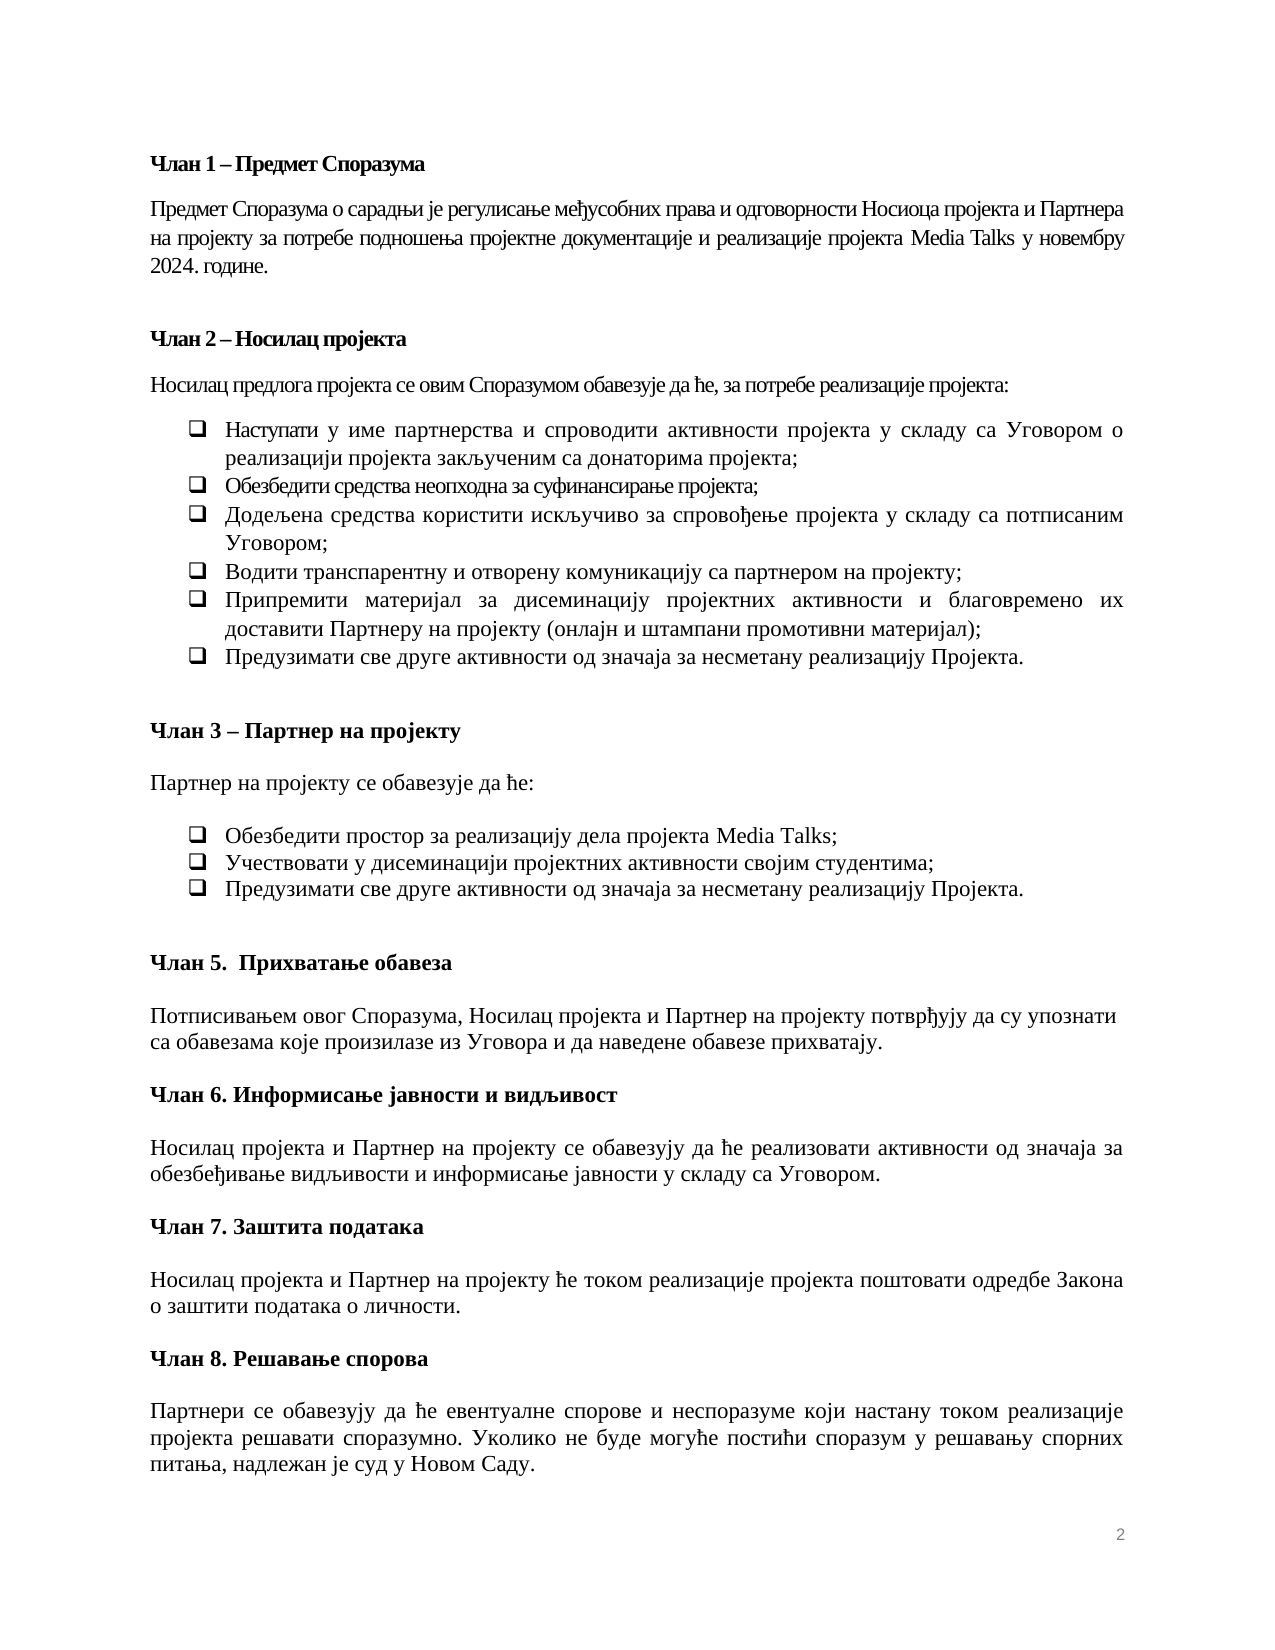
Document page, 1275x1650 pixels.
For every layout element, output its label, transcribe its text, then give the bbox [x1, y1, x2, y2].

text Члан 7. Заштита података [150, 1213, 1125, 1239]
list Водити транспарентну и отворену комуникацију са партнером на пројекту; [187, 558, 1125, 584]
list Припремити материјал за дисеминацију пројектних активности и благовремено их доставити Партнеру на пројекту (онлајн и штампани промотивни материјал); [187, 586, 1125, 641]
text Члан 5. Прихватање обавеза [150, 949, 1125, 976]
list Додељена средства користити искључиво за спровођење пројекта у складу са потписаним Уговором; [187, 501, 1125, 556]
text Члан 6. Информисање јавности и видљивост [150, 1081, 1125, 1107]
list Учествовати у дисеминацији пројектних активности својим студентима; [187, 848, 1125, 875]
list Предузимати све друге активности од значаја за несметану реализацију Пројекта. [187, 643, 1125, 669]
list Обезбедити средства неопходна за суфинансирање пројекта; [187, 473, 1125, 499]
text Потписивањем овог Споразума, Носилац пројекта и Партнер на пројекту потврђују да су упознати са обавезама које произилазе из Уговора и да наведене обавезе прихватају. [150, 1002, 1125, 1055]
text Члан 1 – Предмет Споразума [150, 150, 1125, 176]
list Предузимати све друге активности од значаја за несметану реализацију Пројекта. [187, 875, 1125, 901]
list Партнер на пројекту се обавезује да ће: [150, 769, 1125, 796]
text Члан 8. Решавање спорова [150, 1345, 1125, 1371]
text Носилац предлога пројекта се овим Споразумом обавезује да ће, за потребе реализације пројекта: [150, 371, 1125, 397]
text Члан 3 – Партнер на пројекту [150, 717, 1125, 743]
text Партнери се обавезују да ће евентуалне спорове и неспоразуме који настану током реализације пројекта решавати споразумно. Уколико не буде могуће постићи споразум у решавању спорних питања, надлежан је суд у Новом Саду. [150, 1397, 1125, 1476]
list Обезбедити простор за реализацију дела пројекта Media Talks; [187, 822, 1125, 848]
text Члан 2 – Носилац пројекта [150, 326, 1125, 352]
text Предмет Споразума о сарадњи је регулисање међусобних права и одговорности Носиоца пројекта и Партнера на пројекту за потребе подношења пројектне документације и реализације пројекта Media Talks у новембру 2024. године. [150, 195, 1125, 278]
list Наступати у име партнерства и спроводити активности пројекта у складу са Уговором о реализацији пројекта закљученим са донаторима пројекта; [187, 416, 1125, 471]
text Носилац пројекта и Партнер на пројекту ће током реализације пројекта поштовати одредбе Закона о заштити података о личности. [150, 1266, 1125, 1318]
list Носилац пројекта и Партнер на пројекту се обавезују да ће реализовати активности од значаја за обезбеђивање видљивости и информисање јавности у складу са Уговором. [150, 1134, 1125, 1187]
